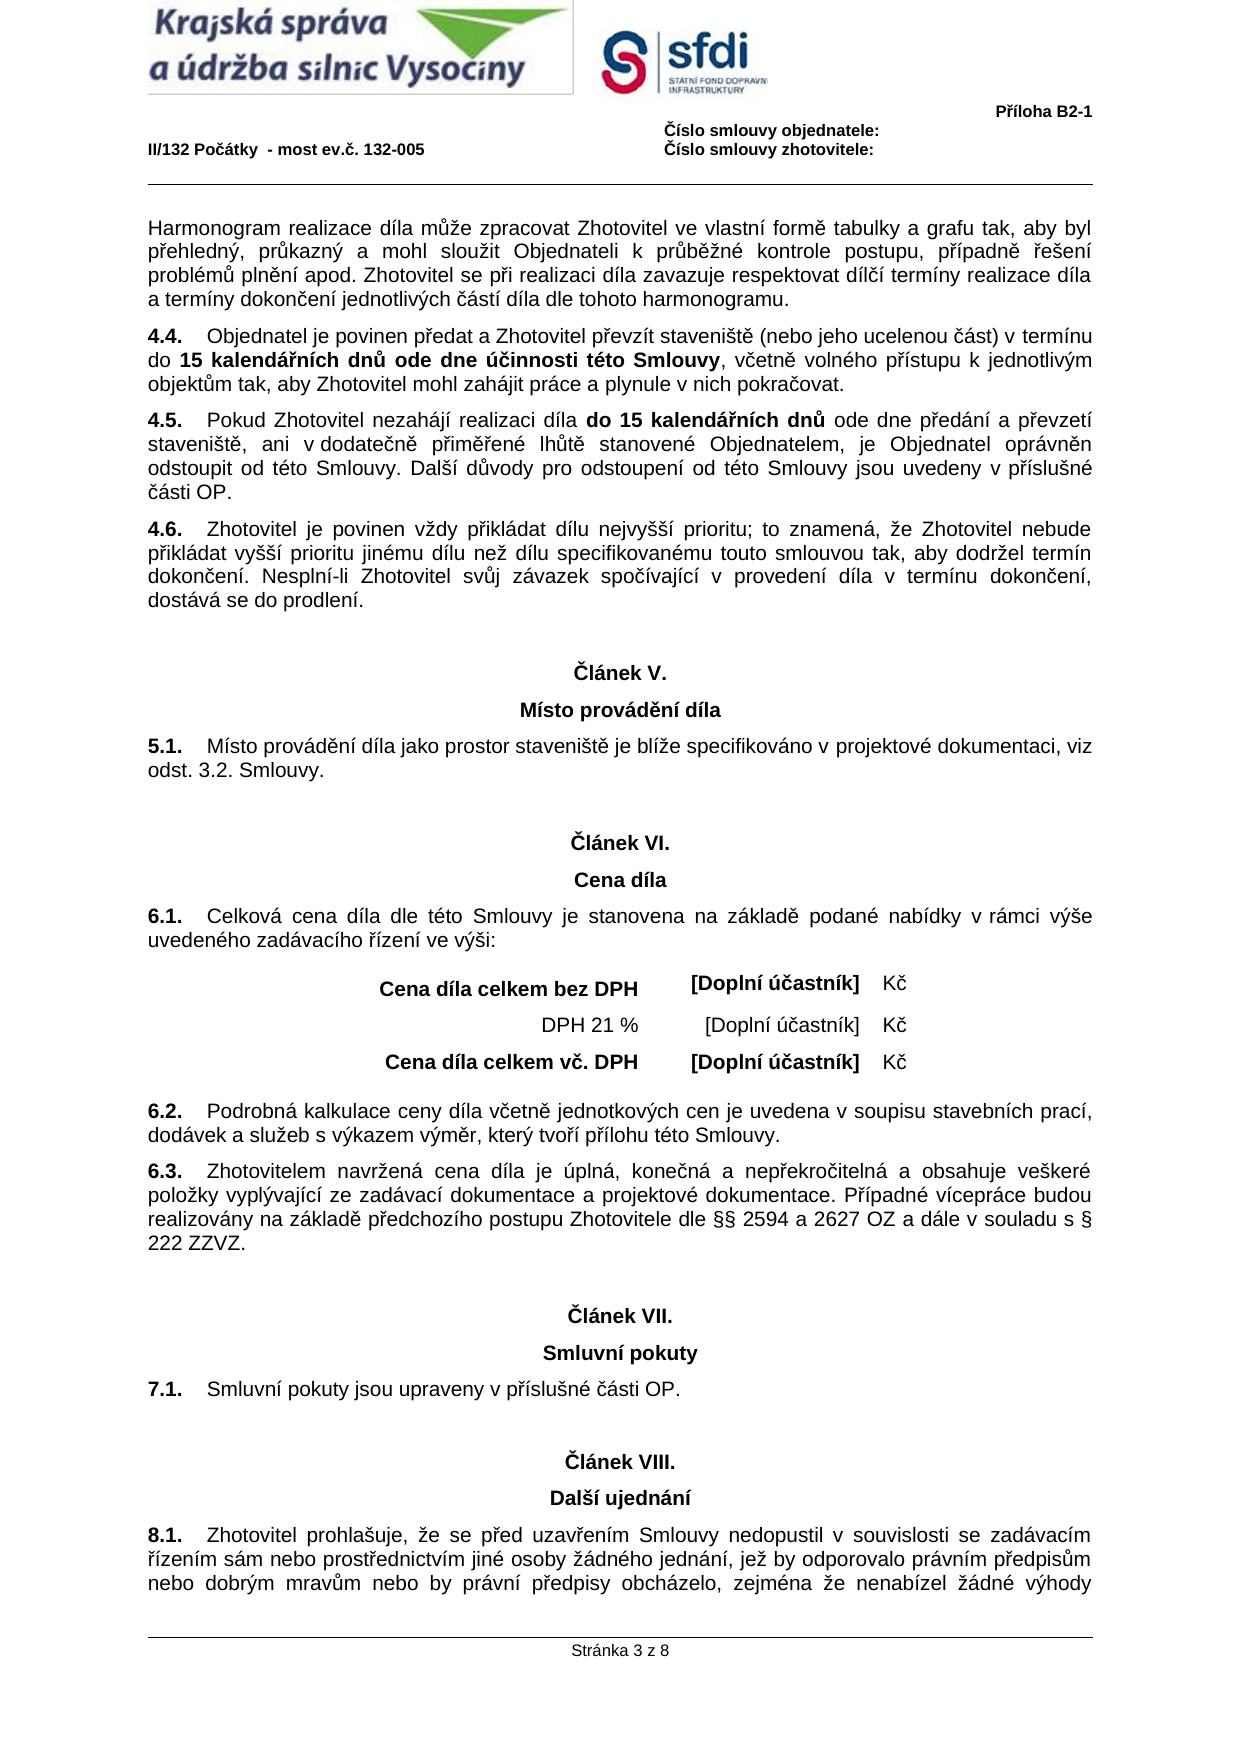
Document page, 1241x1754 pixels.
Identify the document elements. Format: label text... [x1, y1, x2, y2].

table_header Kč [871, 964, 1048, 1007]
table_header [Doplní účastník] [650, 964, 871, 1007]
subtitle Místo provádění díla [148, 698, 1093, 722]
table_cell DPH 21 % [177, 1007, 649, 1043]
picture [598, 14, 768, 108]
subtitle Smluvní pokuty [148, 1340, 1093, 1364]
table_cell [Doplní účastník] [650, 1044, 871, 1086]
table_header Cena díla celkem bez DPH [177, 964, 649, 1007]
table_cell Cena díla celkem vč. DPH [177, 1044, 649, 1086]
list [148, 1523, 1093, 1594]
list Zhotovitelem navržená cena díla je úplná, konečná a nepřekročitelná a obsahuje veškeré položky vyplývající ze zadávací dokumentace a projektové dokumentace. Případné vícepráce budou realizovány na základě předchozího postupu Zhotovitele dle §§ 2594 a 2627 OZ a dále v souladu s § 222 ZZVZ. [148, 1159, 1093, 1255]
subtitle Cena díla [148, 867, 1093, 891]
subtitle Článek VIII. [148, 1450, 1093, 1474]
subtitle Další ujednání [148, 1486, 1093, 1510]
text Článek VI. [148, 831, 1093, 855]
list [148, 215, 1093, 311]
subtitle Článek VII. [148, 1304, 1093, 1328]
list Podrobná kalkulace ceny díla včetně jednotkových cen je uvedena v soupisu stavebních prací, dodávek a služeb s výkazem výměr, který tvoří přílohu této Smlouvy. [148, 1099, 1093, 1147]
list Zhotovitel je povinen vždy přikládat dílu nejvyšší prioritu; to znamená, že Zhotovitel nebude přikládat vyšší prioritu jinému dílu než dílu specifikovanému touto smlouvou tak, aby dodržel termín dokončení. Nesplní-li Zhotovitel svůj závazek spočívající v provedení díla v termínu dokončení, dostává se do prodlení. [148, 516, 1093, 612]
table_cell Kč [871, 1044, 1048, 1086]
list Místo provádění díla jako prostor staveniště je blíže specifikováno v projektové dokumentaci, viz odst. 3.2. Smlouvy. [148, 734, 1093, 782]
picture [147, 0, 574, 96]
table_cell [Doplní účastník] [650, 1007, 871, 1043]
list Smluvní pokuty jsou upraveny v příslušné části OP. [148, 1377, 1093, 1401]
list Pokud Zhotovitel nezahájí realizaci díla do 15 kalendářních dnů ode dne předání a převzetí staveniště, ani v dodatečně přiměřené lhůtě stanovené Objednatelem, je Objednatel oprávněn odstoupit od této Smlouvy. Další důvody pro odstoupení od této Smlouvy jsou uvedeny v příslušné části OP. [148, 408, 1093, 504]
table_cell Kč [871, 1007, 1048, 1043]
list Objednatel je povinen předat a Zhotovitel převzít staveniště (nebo jeho ucelenou část) v termínu do 15 kalendářních dnů ode dne účinnosti této Smlouvy, včetně volného přístupu k jednotlivým objektům tak, aby Zhotovitel mohl zahájit práce a plynule v nich pokračovat. [148, 324, 1093, 396]
subtitle Článek V. [148, 661, 1093, 685]
list Celková cena díla dle této Smlouvy je stanovena na základě podané nabídky v rámci výše uvedeného zadávacího řízení ve výši: [148, 904, 1093, 952]
